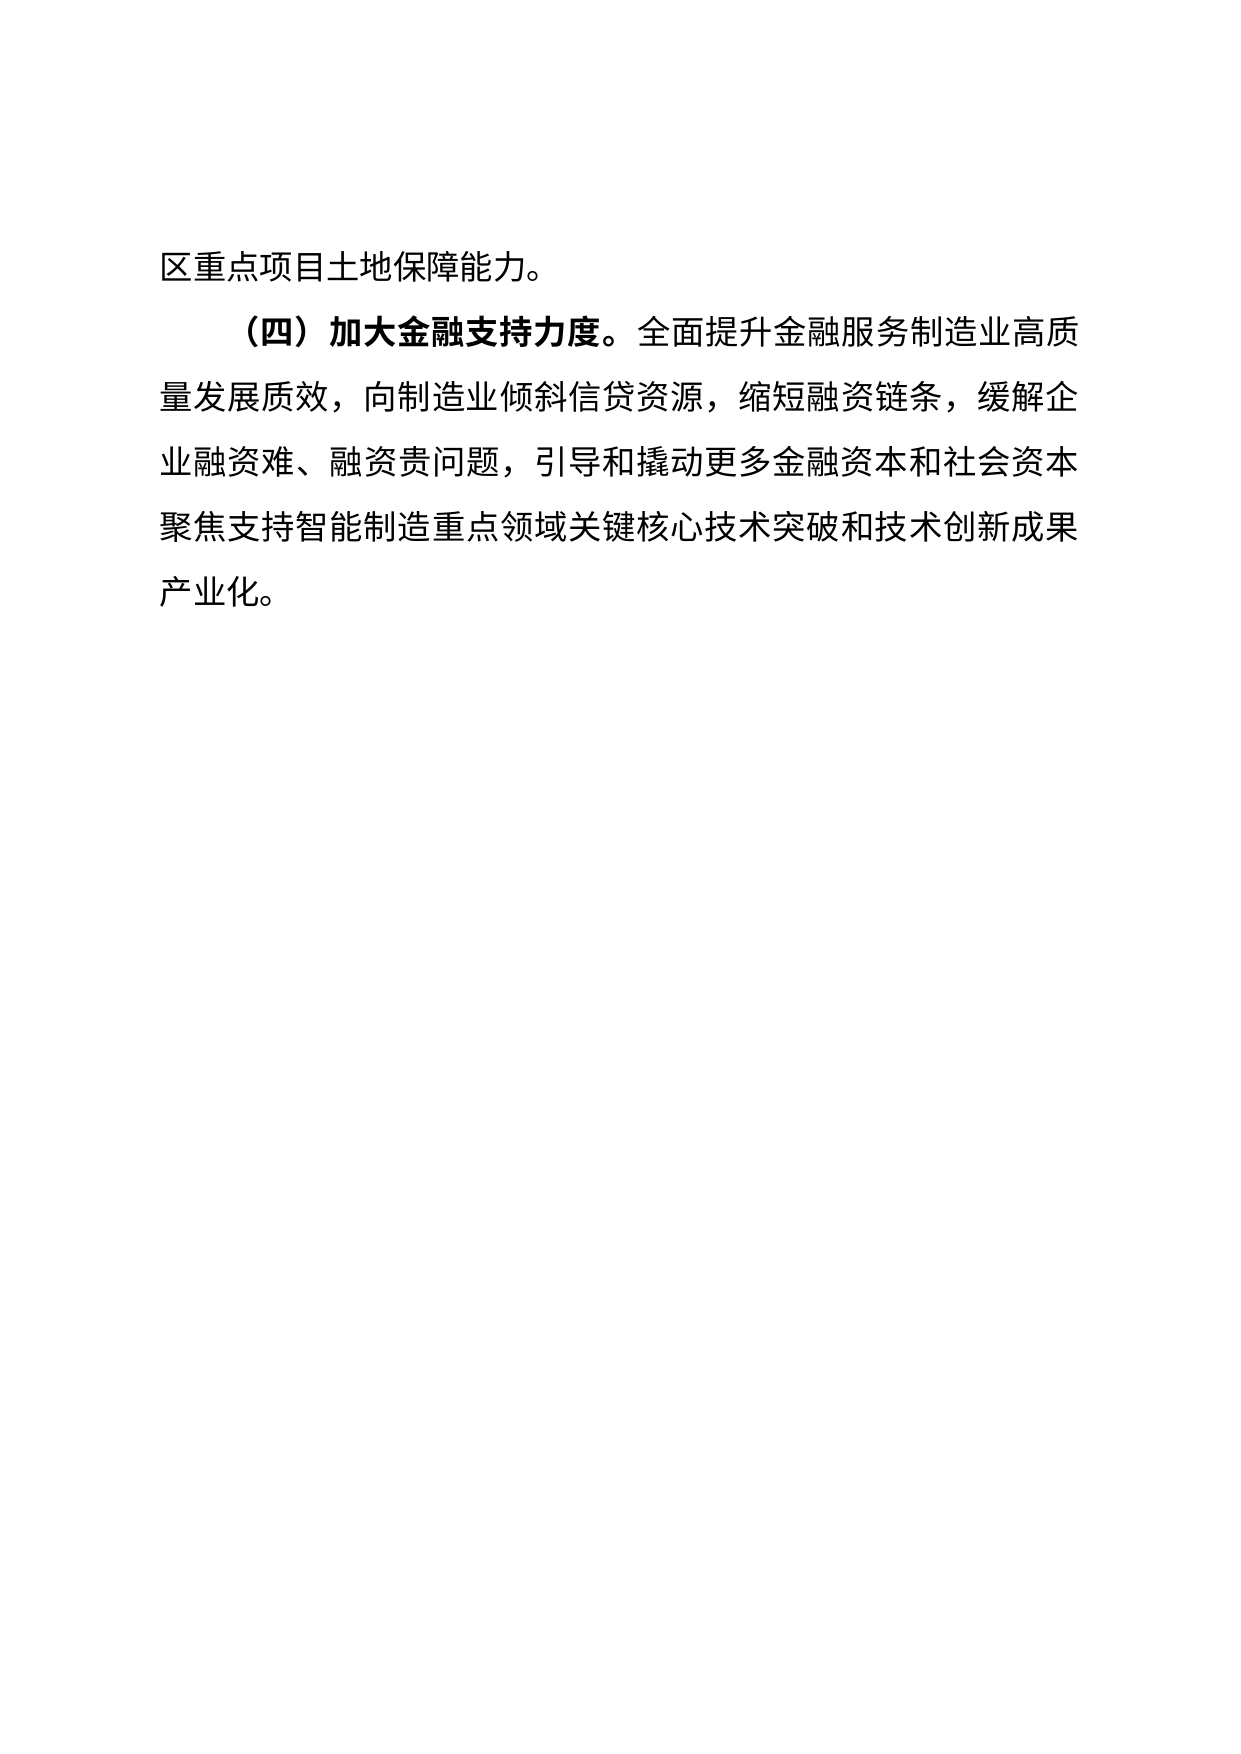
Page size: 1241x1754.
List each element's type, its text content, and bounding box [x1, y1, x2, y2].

text （四）加大金融支持力度。全面提升金融服务制造业高质量发展质效，向制造业倾斜信贷资源，缩短融资链条，缓解企业融资难、融资贵问题，引导和撬动更多金融资本和社会资本聚焦支持智能制造重点领域关键核心技术突破和技术创新成果产业化。 [159, 298, 1081, 623]
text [159, 233, 1081, 298]
